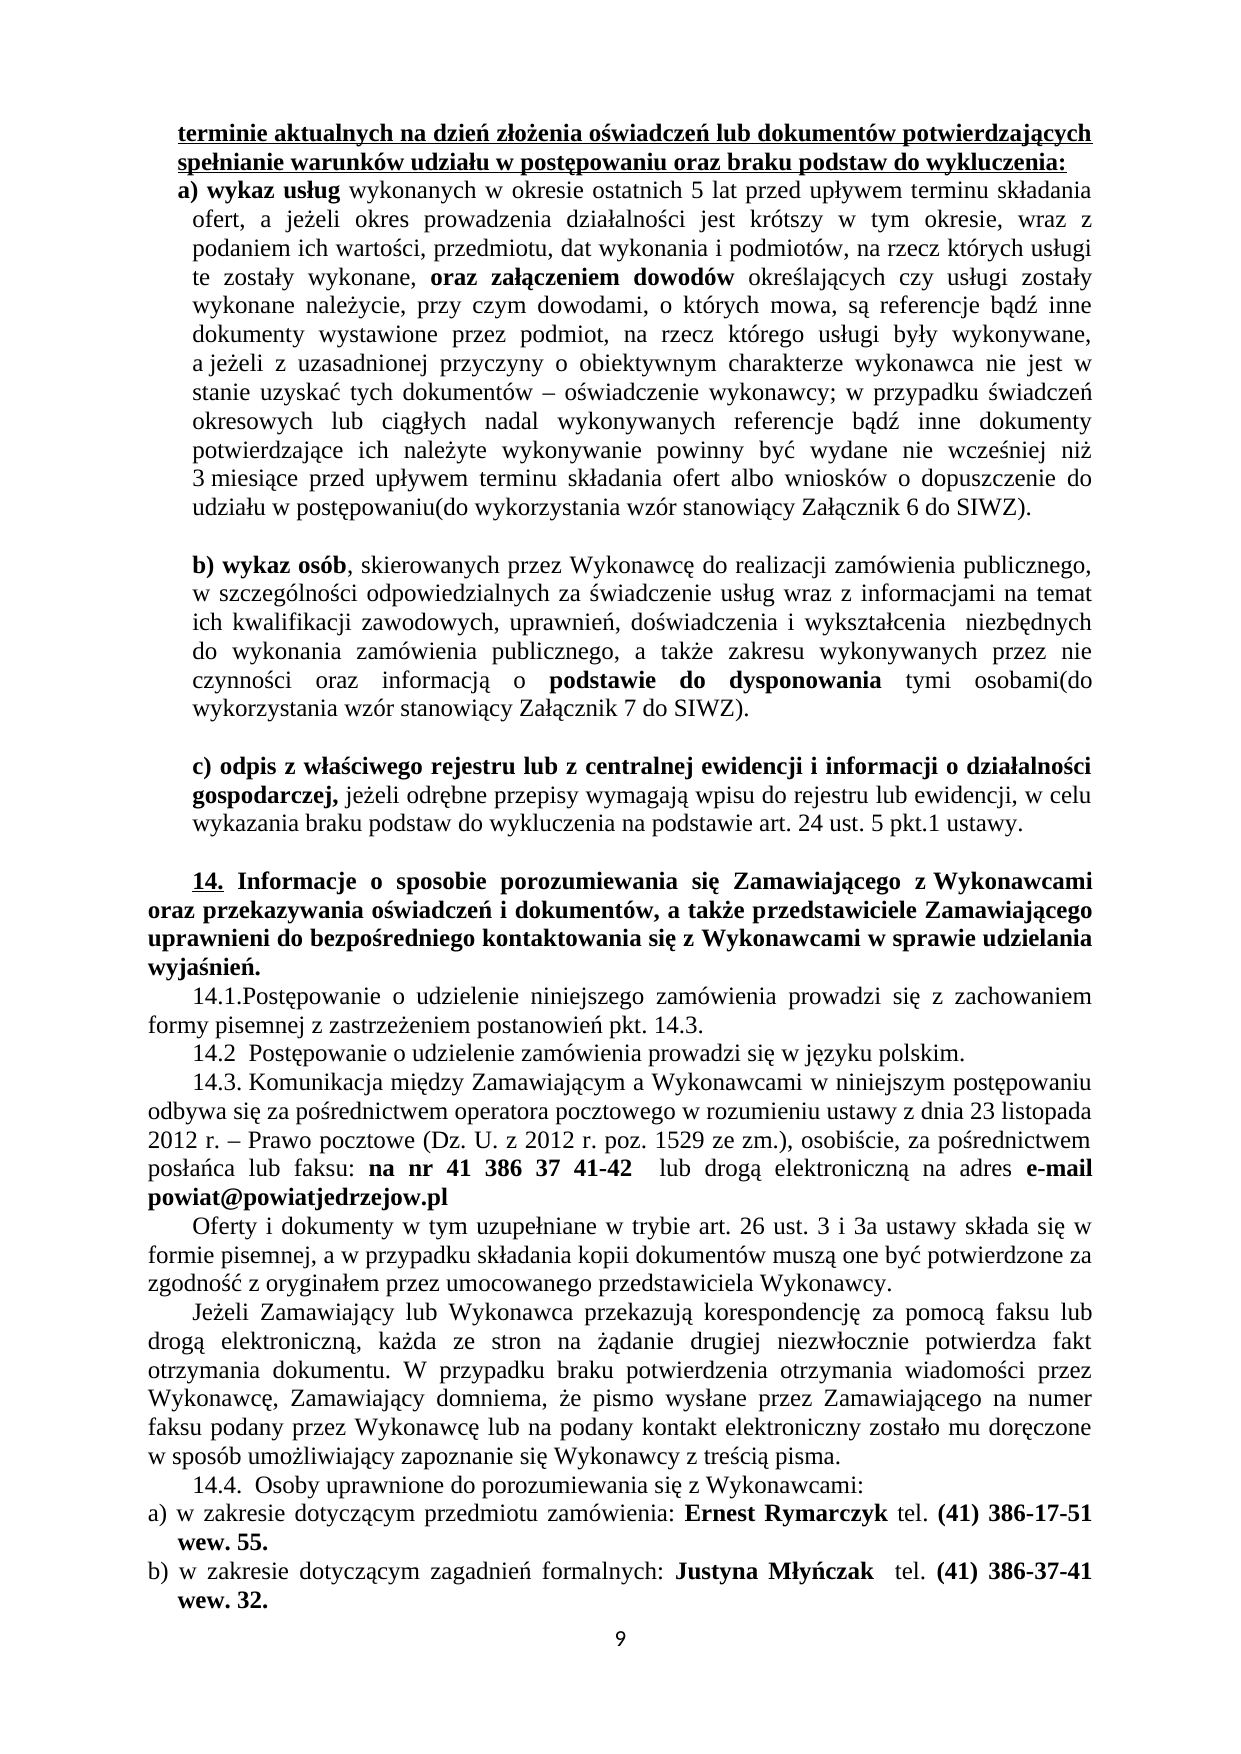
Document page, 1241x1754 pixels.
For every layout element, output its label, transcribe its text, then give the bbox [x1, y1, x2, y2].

text a) w zakresie dotyczącym przedmiotu zamówienia: Ernest Rymarczyk tel. (41) 386-17-51 wew. 55. [148, 1498, 1093, 1556]
text a) wykaz usług wykonanych w okresie ostatnich 5 lat przed upływem terminu składania ofert, a jeżeli okres prowadzenia działalności jest krótszy w tym okresie, wraz z podaniem ich wartości, przedmiotu, dat wykonania i podmiotów, na rzecz których usługi te zostały wykonane, oraz załączeniem dowodów określających czy usługi zostały wykonane należycie, przy czym dowodami, o których mowa, są referencje bądź inne dokumenty wystawione przez podmiot, na rzecz którego usługi były wykonywane, a jeżeli z uzasadnionej przyczyny o obiektywnym charakterze wykonawca nie jest w stanie uzyskać tych dokumentów – oświadczenie wykonawcy; w przypadku świadczeń okresowych lub ciągłych nadal wykonywanych referencje bądź inne dokumenty potwierdzające ich należyte wykonywanie powinny być wydane nie wcześniej niż 3 miesiące przed upływem terminu składania ofert albo wniosków o dopuszczenie do udziału w postępowaniu(do wykorzystania wzór stanowiący Załącznik 6 do SIWZ). [177, 176, 1093, 521]
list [148, 118, 1093, 176]
text 14.1.Postępowanie o udzielenie niniejszego zamówienia prowadzi się z zachowaniem formy pisemnej z zastrzeżeniem postanowień pkt. 14.3. [148, 981, 1093, 1038]
text 14. Informacje o sposobie porozumiewania się Zamawiającego z Wykonawcami oraz przekazywania oświadczeń i dokumentów, a także przedstawiciele Zamawiającego uprawnieni do bezpośredniego kontaktowania się z Wykonawcami w sprawie udzielania wyjaśnień. [148, 866, 1093, 981]
text 14.2 Postępowanie o udzielenie zamówienia prowadzi się w języku polskim. [148, 1038, 1093, 1067]
text 14.3. Komunikacja między Zamawiającym a Wykonawcami w niniejszym postępowaniu odbywa się za pośrednictwem operatora pocztowego w rozumieniu ustawy z dnia 23 listopada 2012 r. – Prawo pocztowe (Dz. U. z 2012 r. poz. 1529 ze zm.), osobiście, za pośrednictwem posłańca lub faksu: na nr 41 386 37 41-42 lub drogą elektroniczną na adres e-mail powiat@powiatjedrzejow.pl [148, 1067, 1093, 1211]
text b) w zakresie dotyczącym zagadnień formalnych: Justyna Młyńczak tel. (41) 386-37-41 wew. 32. [148, 1556, 1093, 1613]
text Jeżeli Zamawiający lub Wykonawca przekazują korespondencję za pomocą faksu lub drogą elektroniczną, każda ze stron na żądanie drugiej niezwłocznie potwierdza fakt otrzymania dokumentu. W przypadku braku potwierdzenia otrzymania wiadomości przez Wykonawcę, Zamawiający domniema, że pismo wysłane przez Zamawiającego na numer faksu podany przez Wykonawcę lub na podany kontakt elektroniczny zostało mu doręczone w sposób umożliwiający zapoznanie się Wykonawcy z treścią pisma. [148, 1297, 1093, 1470]
text Oferty i dokumenty w tym uzupełniane w trybie art. 26 ust. 3 i 3a ustawy składa się w formie pisemnej, a w przypadku składania kopii dokumentów muszą one być potwierdzone za zgodność z oryginałem przez umocowanego przedstawiciela Wykonawcy. [148, 1211, 1093, 1297]
text c) odpis z właściwego rejestru lub z centralnej ewidencji i informacji o działalności gospodarczej, jeżeli odrębne przepisy wymagają wpisu do rejestru lub ewidencji, w celu wykazania braku podstaw do wykluczenia na podstawie art. 24 ust. 5 pkt.1 ustawy. [192, 751, 1093, 837]
text b) wykaz osób, skierowanych przez Wykonawcę do realizacji zamówienia publicznego, w szczególności odpowiedzialnych za świadczenie usług wraz z informacjami na temat ich kwalifikacji zawodowych, uprawnień, doświadczenia i wykształcenia niezbędnych do wykonania zamówienia publicznego, a także zakresu wykonywanych przez nie czynności oraz informacją o podstawie do dysponowania tymi osobami(do wykorzystania wzór stanowiący Załącznik 7 do SIWZ). [192, 550, 1093, 722]
text 14.4. Osoby uprawnione do porozumiewania się z Wykonawcami: [148, 1470, 1093, 1498]
